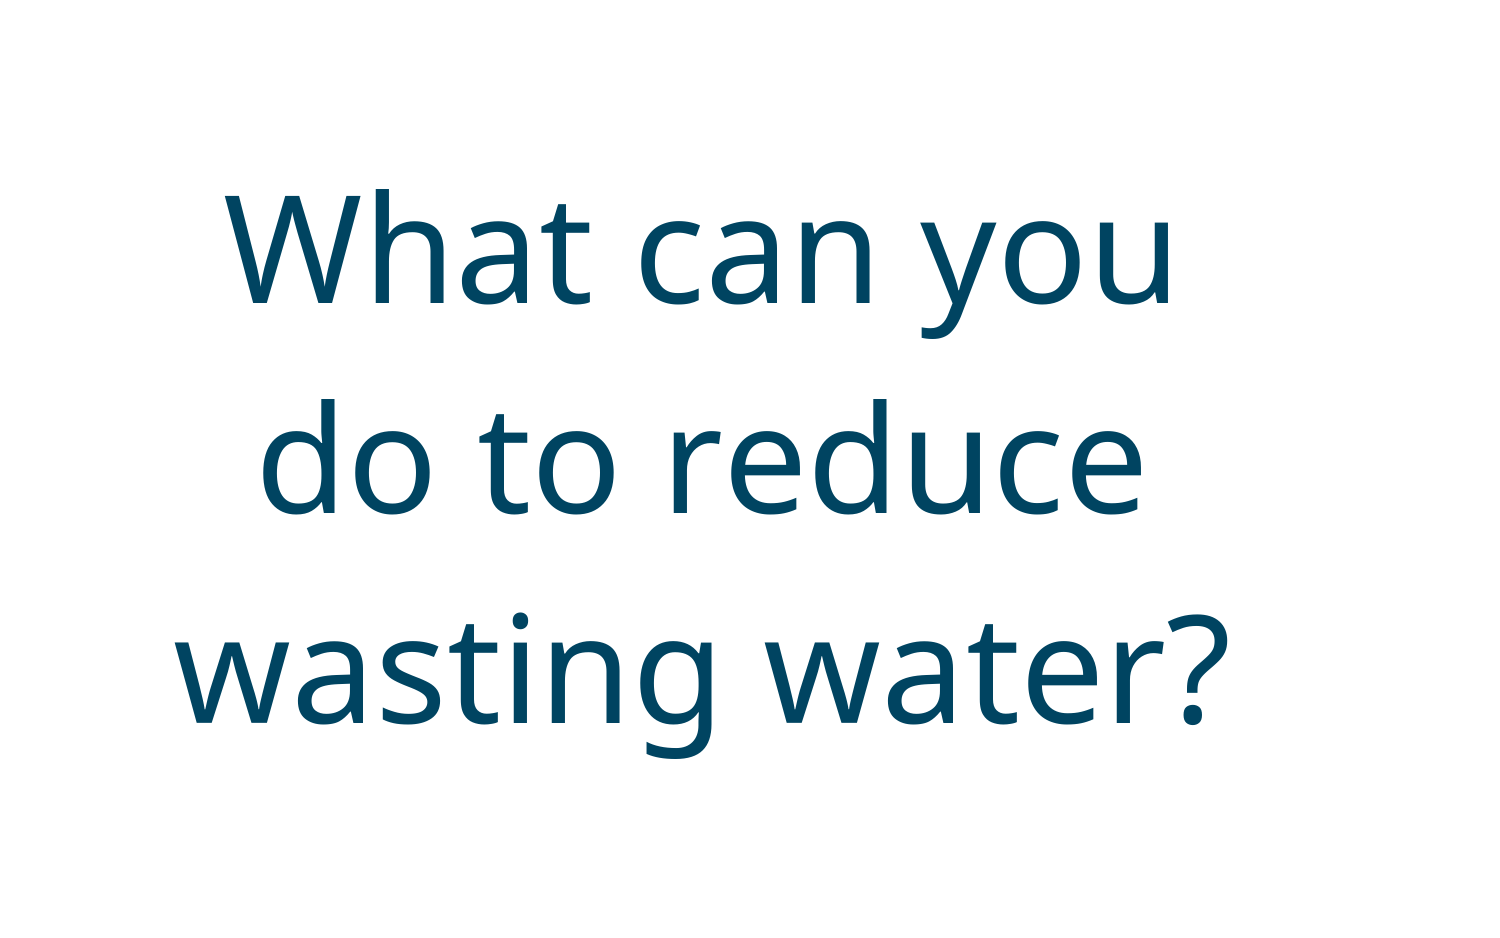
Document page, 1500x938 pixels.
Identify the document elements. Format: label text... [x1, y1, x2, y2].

text What can you do to reduce wasting water? [170, 143, 1234, 768]
